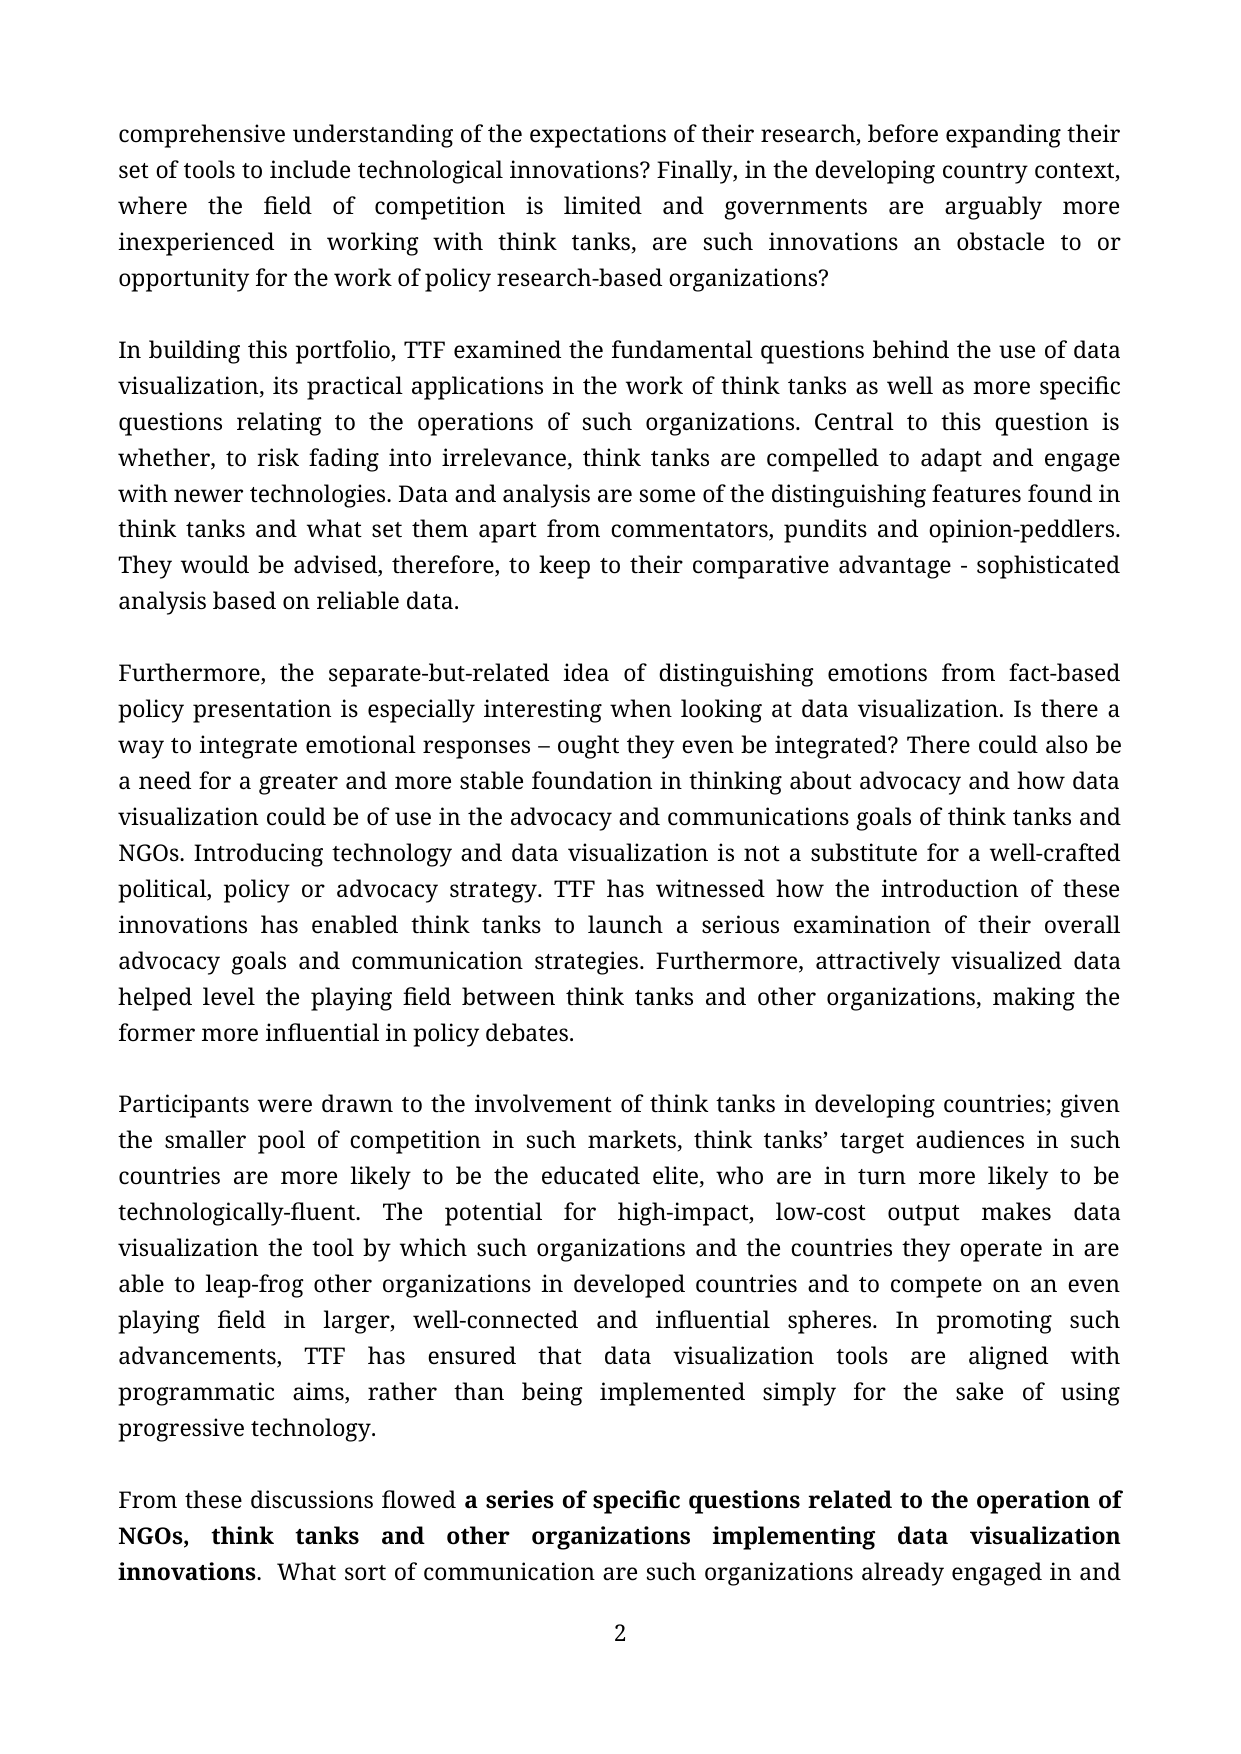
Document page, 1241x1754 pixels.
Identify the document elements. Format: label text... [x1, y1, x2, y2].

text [118, 1484, 1122, 1587]
text In building this portfolio, TTF examined the fundamental questions behind the use of data visualization, its practical applications in the work of think tanks as well as more specific questions relating to the operations of such organizations. Central to this question is whether, to risk fading into irrelevance, think tanks are compelled to adapt and engage with newer technologies. Data and analysis are some of the distinguishing features found in think tanks and what set them apart from commentators, pundits and opinion-peddlers. They would be advised, therefore, to keep to their comparative advantage - sophisticated analysis based on reliable data. [118, 334, 1122, 617]
text Furthermore, the separate-but-related idea of distinguishing emotions from fact-based policy presentation is especially interesting when looking at data visualization. Is there a way to integrate emotional responses – ought they even be integrated? There could also be a need for a greater and more stable foundation in thinking about advocacy and how data visualization could be of use in the advocacy and communications goals of think tanks and NGOs. Introducing technology and data visualization is not a substitute for a well-crafted political, policy or advocacy strategy. TTF has witnessed how the introduction of these innovations has enabled think tanks to launch a serious examination of their overall advocacy goals and communication strategies. Furthermore, attractively visualized data helped level the playing field between think tanks and other organizations, making the former more influential in policy debates. [118, 657, 1122, 1048]
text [118, 118, 1122, 293]
text Participants were drawn to the involvement of think tanks in developing countries; given the smaller pool of competition in such markets, think tanks’ target audiences in such countries are more likely to be the educated elite, who are in turn more likely to be technologically-fluent. The potential for high-impact, low-cost output makes data visualization the tool by which such organizations and the countries they operate in are able to leap-frog other organizations in developed countries and to compete on an even playing field in larger, well-connected and influential spheres. In promoting such advancements, TTF has ensured that data visualization tools are aligned with programmatic aims, rather than being implemented simply for the sake of using progressive technology. [118, 1088, 1122, 1443]
